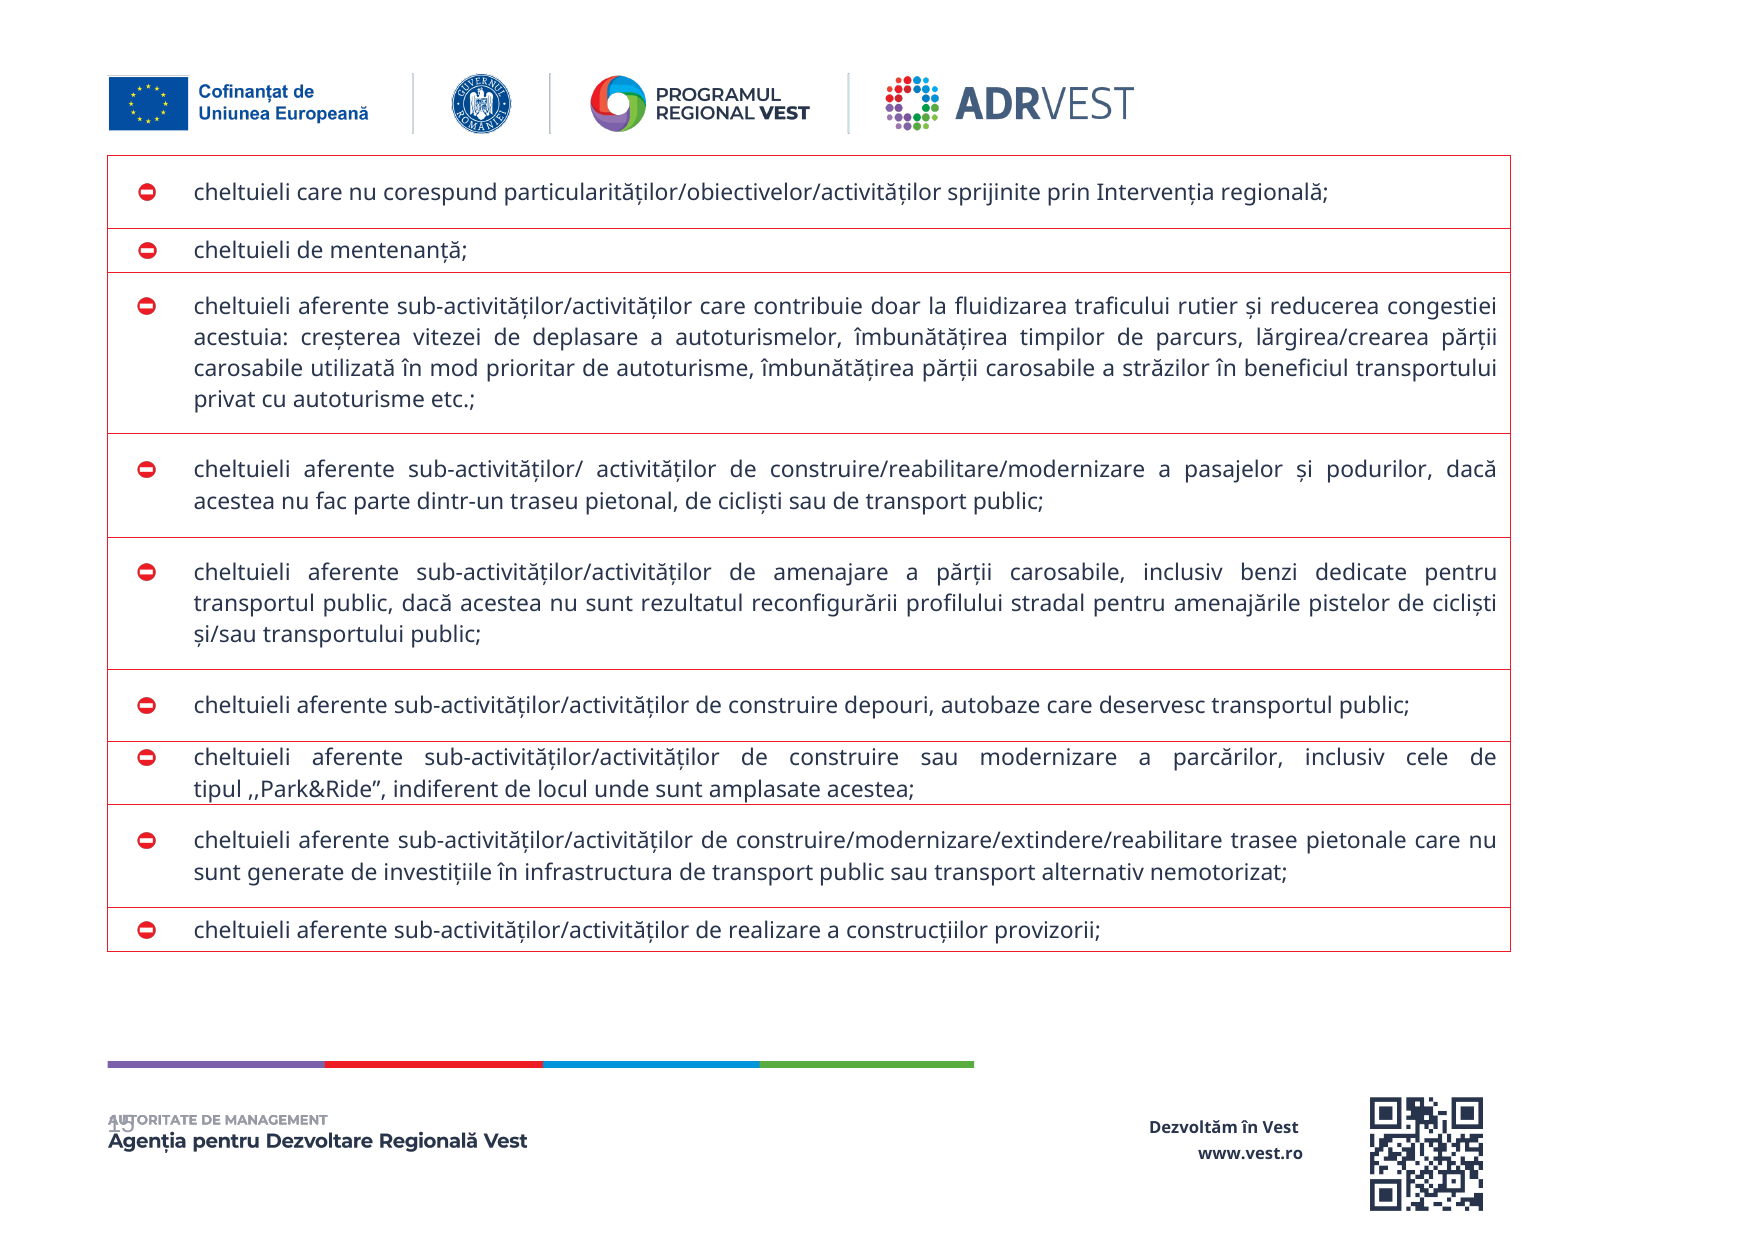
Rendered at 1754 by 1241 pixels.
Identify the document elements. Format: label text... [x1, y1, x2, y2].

table_cell cheltuieli de mentenanță; [108, 229, 1510, 272]
picture [137, 749, 156, 766]
table_cell cheltuieli aferente sub-activităților/activităților de construire/modernizare/extindere/reabilitare trasee pietonale care nu sunt generate de investițiile în infrastructura de transport public sau transport alternativ nemotorizat; [108, 805, 1510, 907]
picture [107, 73, 1134, 134]
picture [137, 832, 156, 849]
table_cell cheltuieli aferente sub-activităților/activităților de construire sau modernizare a parcărilor, inclusiv cele de tipul ,,Park&Ride”, indiferent de locul unde sunt amplasate acestea; [108, 742, 1510, 804]
picture [138, 242, 157, 259]
table_cell cheltuieli aferente sub-activităților/activităților care contribuie doar la fluidizarea traficului rutier și reducerea congestiei acestuia: creșterea vitezei de deplasare a autoturismelor, îmbunătățirea timpilor de parcurs, lărgirea/crearea părții carosabile utilizată în mod prioritar de autoturisme, îmbunătățirea părții carosabile a străzilor în beneficiul transportului privat cu autoturisme etc.; [108, 273, 1510, 432]
table_cell cheltuieli aferente sub-activităților/ activităților de construire/reabilitare/modernizare a pasajelor și podurilor, dacă acestea nu fac parte dintr-un traseu pietonal, de cicliști sau de transport public; [108, 434, 1510, 536]
table_cell cheltuieli aferente sub-activităților/activităților de realizare a construcțiilor provizorii; [108, 908, 1510, 951]
picture [137, 297, 156, 315]
picture [1361, 1088, 1492, 1220]
picture [138, 183, 156, 201]
table_cell cheltuieli care nu corespund particularităților/obiectivelor/activităţilor sprijinite prin Intervenția regională; [108, 156, 1510, 228]
picture [137, 921, 156, 939]
picture [137, 563, 156, 581]
picture [137, 461, 156, 478]
table_cell cheltuieli aferente sub-activităților/activităților de amenajare a părții carosabile, inclusiv benzi dedicate pentru transportul public, dacă acestea nu sunt rezultatul reconfigurării profilului stradal pentru amenajările pistelor de cicliști și/sau transportului public; [108, 538, 1510, 669]
picture [137, 697, 156, 714]
table_cell cheltuieli aferente sub-activităților/activităților de construire depouri, autobaze care deservesc transportul public; [108, 670, 1510, 741]
